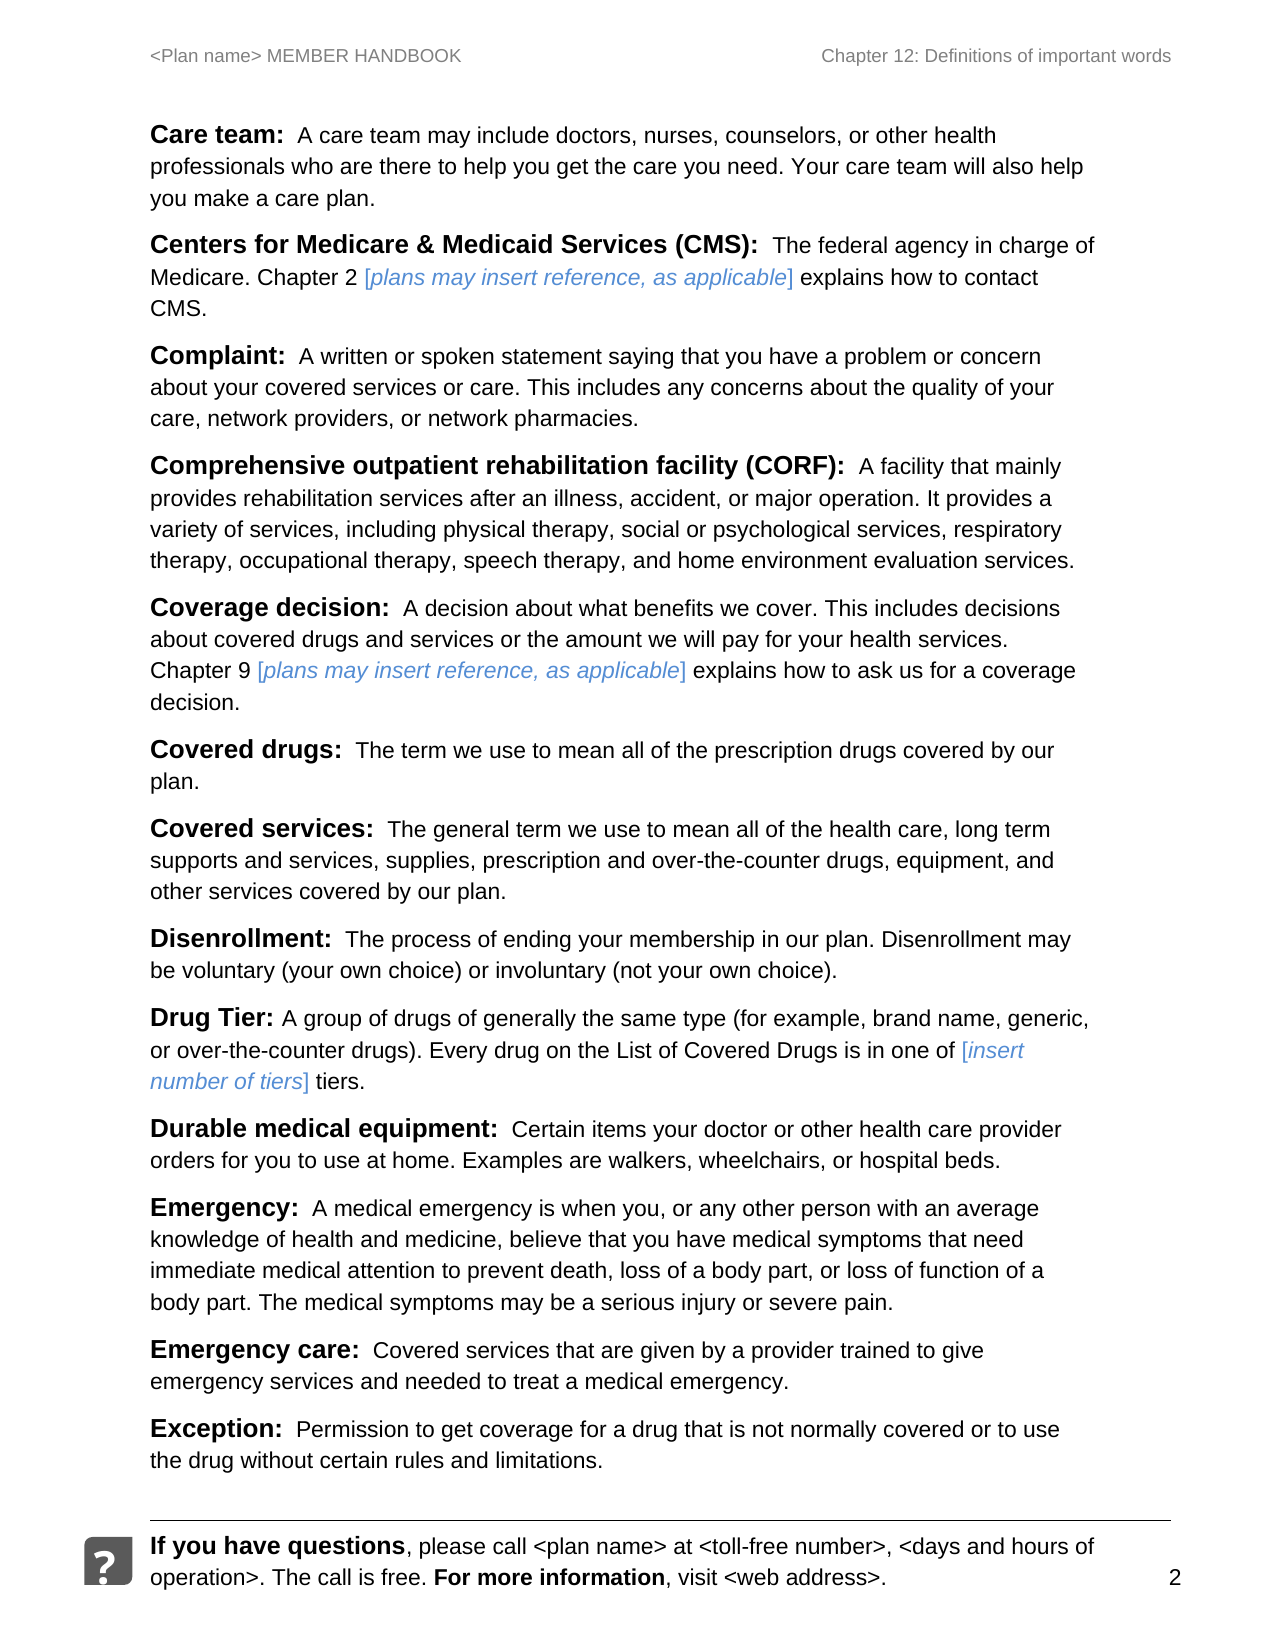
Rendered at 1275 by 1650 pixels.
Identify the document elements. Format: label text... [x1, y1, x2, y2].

text Drug Tier: A group of drugs of generally the same type (for example, brand name, generic, or over-the-counter drugs). Every drug on the List of Covered Drugs is in one of [insert number of tiers] tiers. [150, 1002, 1096, 1096]
text Complaint: A written or spoken statement saying that you have a problem or concern about your covered services or care. This includes any concerns about the quality of your care, network providers, or network pharmacies. [150, 339, 1096, 433]
text Covered drugs: The term we use to mean all of the prescription drugs covered by our plan. [150, 733, 1096, 796]
text Emergency care: Covered services that are given by a provider trained to give emergency services and needed to treat a medical emergency. [150, 1333, 1096, 1396]
text Exception: Permission to get coverage for a drug that is not normally covered or to use the drug without certain rules and limitations. [150, 1412, 1096, 1475]
text Durable medical equipment: Certain items your doctor or other health care provider orders for you to use at home. Examples are walkers, wheelchairs, or hospital beds. [150, 1112, 1096, 1175]
text Coverage decision: A decision about what benefits we cover. This includes decisions about covered drugs and services or the amount we will pay for your health services. Chapter 9 [plans may insert reference, as applicable] explains how to ask us for a coverage decision. [150, 591, 1096, 716]
text Centers for Medicare & Medicaid Services (CMS): The federal agency in charge of Medicare. Chapter 2 [plans may insert reference, as applicable] explains how to contact CMS. [150, 229, 1096, 323]
text Care team: A care team may include doctors, nurses, counselors, or other health professionals who are there to help you get the care you need. Your care team will also help you make a care plan. [150, 118, 1096, 212]
text Comprehensive outpatient rehabilitation facility (CORF): A facility that mainly provides rehabilitation services after an illness, accident, or major operation. It provides a variety of services, including physical therapy, social or psychological services, respiratory therapy, occupational therapy, speech therapy, and home environment evaluation services. [150, 450, 1096, 575]
text Emergency: A medical emergency is when you, or any other person with an average knowledge of health and medicine, believe that you have medical symptoms that need immediate medical attention to prevent death, loss of a body part, or loss of function of a body part. The medical symptoms may be a serious injury or severe pain. [150, 1191, 1096, 1316]
text Covered services: The general term we use to mean all of the health care, long term supports and services, supplies, prescription and over-the-counter drugs, equipment, and other services covered by our plan. [150, 812, 1096, 906]
text Disenrollment: The process of ending your membership in our plan. Disenrollment may be voluntary (your own choice) or involuntary (not your own choice). [150, 923, 1096, 985]
